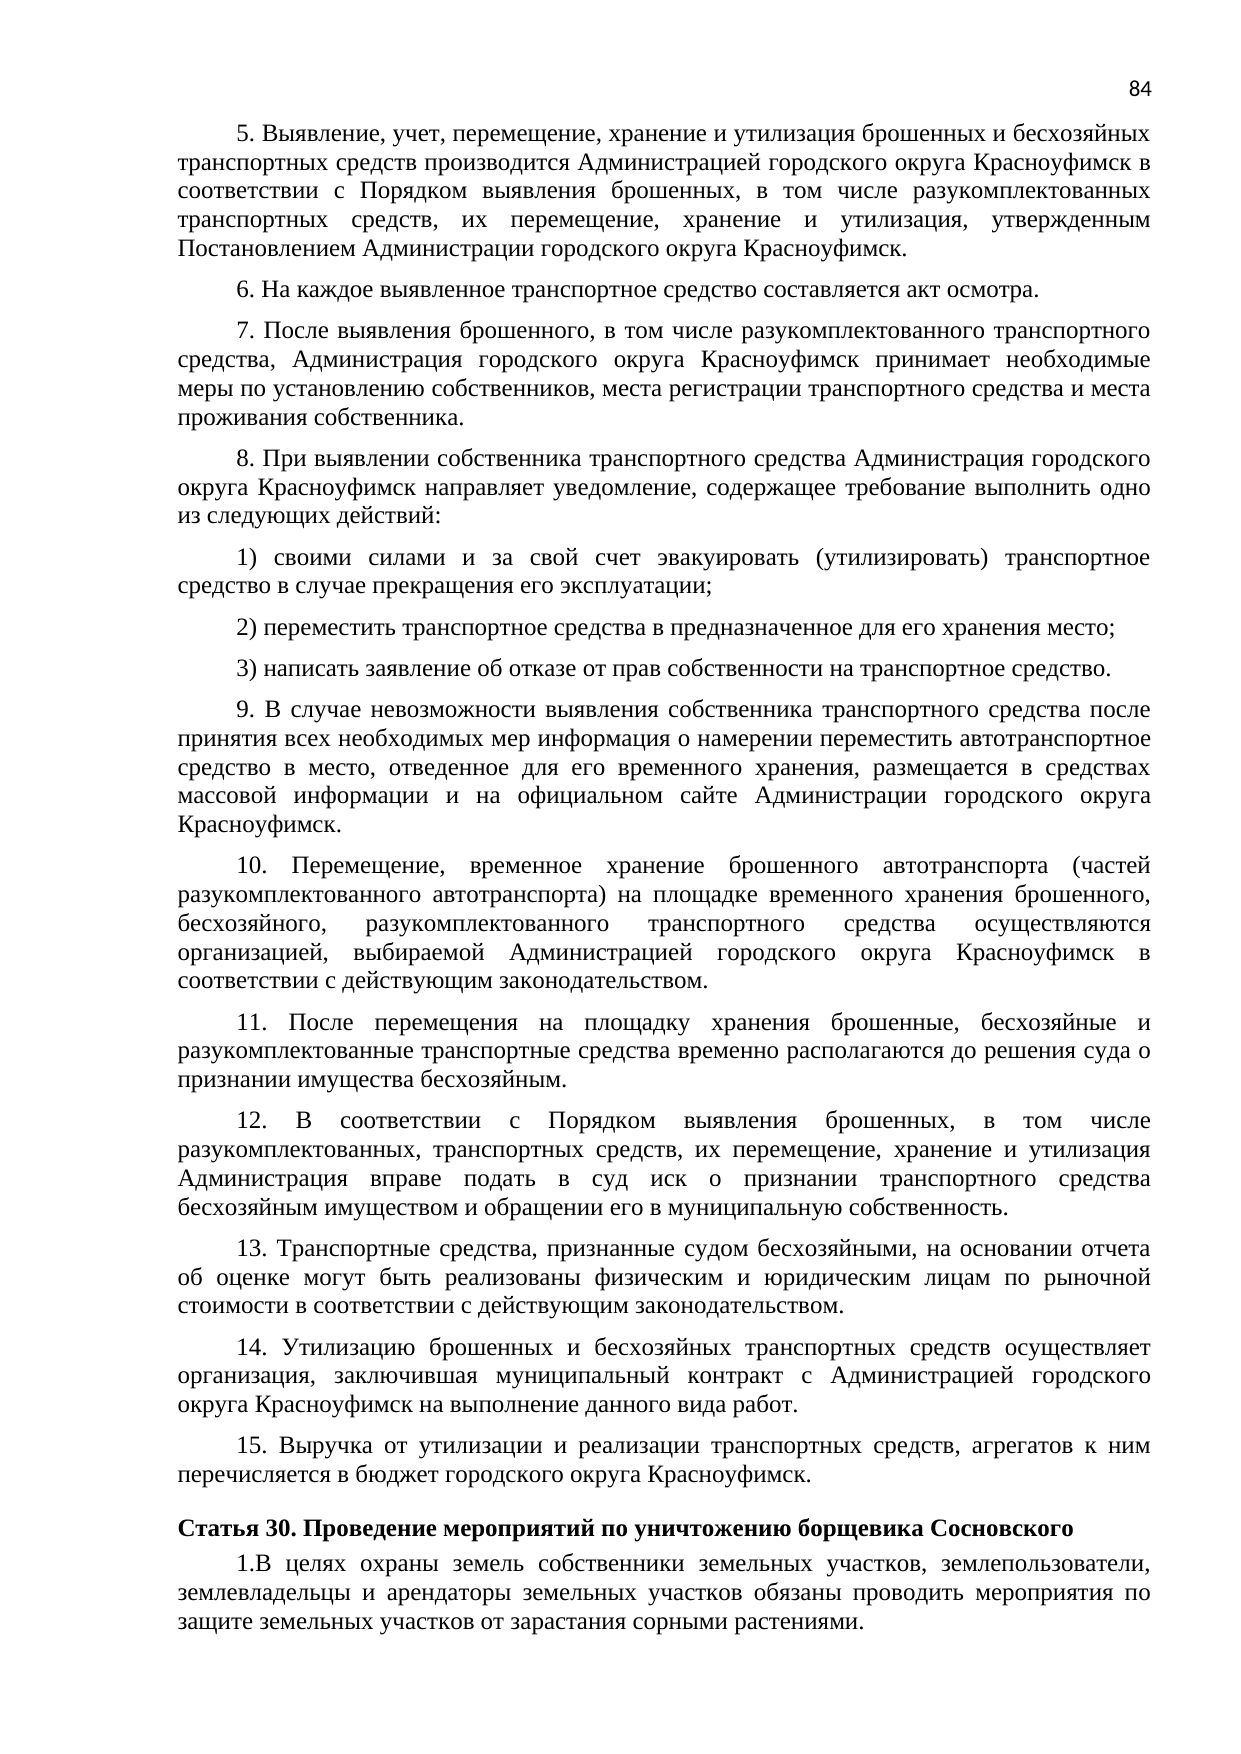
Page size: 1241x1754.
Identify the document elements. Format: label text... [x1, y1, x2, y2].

text 9. В случае невозможности выявления собственника транспортного средства после принятия всех необходимых мер информация о намерении переместить автотранспортное средство в место, отведенное для его временного хранения, размещается в средствах массовой информации и на официальном сайте Администрации городского округа Красноуфимск. [177, 694, 1152, 838]
text 15. Выручка от утилизации и реализации транспортных средств, агрегатов к ним перечисляется в бюджет городского округа Красноуфимск. [177, 1431, 1152, 1488]
text 2) переместить транспортное средства в предназначенное для его хранения место; [177, 612, 1152, 641]
text 11. После перемещения на площадку хранения брошенные, бесхозяйные и разукомплектованные транспортные средства временно располагаются до решения суда о признании имущества бесхозяйным. [177, 1007, 1152, 1093]
text 8. При выявлении собственника транспортного средства Администрация городского округа Красноуфимск направляет уведомление, содержащее требование выполнить одно из следующих действий: [177, 443, 1152, 529]
text 6. На каждое выявленное транспортное средство составляется акт осмотра. [177, 274, 1152, 303]
text 10. Перемещение, временное хранение брошенного автотранспорта (частей разукомплектованного автотранспорта) на площадке временного хранения брошенного, бесхозяйного, разукомплектованного транспортного средства осуществляются организацией, выбираемой Администрацией городского округа Красноуфимск в соответствии с действующим законодательством. [177, 851, 1152, 994]
text 12. В соответствии с Порядком выявления брошенных, в том числе разукомплектованных, транспортных средств, их перемещение, хранение и утилизация Администрация вправе подать в суд иск о признании транспортного средства бесхозяйным имуществом и обращении его в муниципальную собственность. [177, 1106, 1152, 1221]
text 7. После выявления брошенного, в том числе разукомплектованного транспортного средства, Администрация городского округа Красноуфимск принимает необходимые меры по установлению собственников, места регистрации транспортного средства и места проживания собственника. [177, 316, 1152, 431]
text 1.В целях охраны земель собственники земельных участков, землепользователи, землевладельцы и арендаторы земельных участков обязаны проводить мероприятия по защите земельных участков от зарастания сорными растениями. [177, 1548, 1152, 1634]
text 13. Транспортные средства, признанные судом бесхозяйными, на основании отчета об оценке могут быть реализованы физическим и юридическим лицам по рыночной стоимости в соответствии с действующим законодательством. [177, 1233, 1152, 1319]
subtitle Статья 30. Проведение мероприятий по уничтожению борщевика Сосновского [177, 1513, 1152, 1542]
text 14. Утилизацию брошенных и бесхозяйных транспортных средств осуществляет организация, заключившая муниципальный контракт с Администрацией городского округа Красноуфимск на выполнение данного вида работ. [177, 1332, 1152, 1418]
text 3) написать заявление об отказе от прав собственности на транспортное средство. [177, 653, 1152, 682]
text 5. Выявление, учет, перемещение, хранение и утилизация брошенных и бесхозяйных транспортных средств производится Администрацией городского округа Красноуфимск в соответствии с Порядком выявления брошенных, в том числе разукомплектованных транспортных средств, их перемещение, хранение и утилизация, утвержденным Постановлением Администрации городского округа Красноуфимск. [177, 118, 1152, 262]
text 1) своими силами и за свой счет эвакуировать (утилизировать) транспортное средство в случае прекращения его эксплуатации; [177, 542, 1152, 599]
